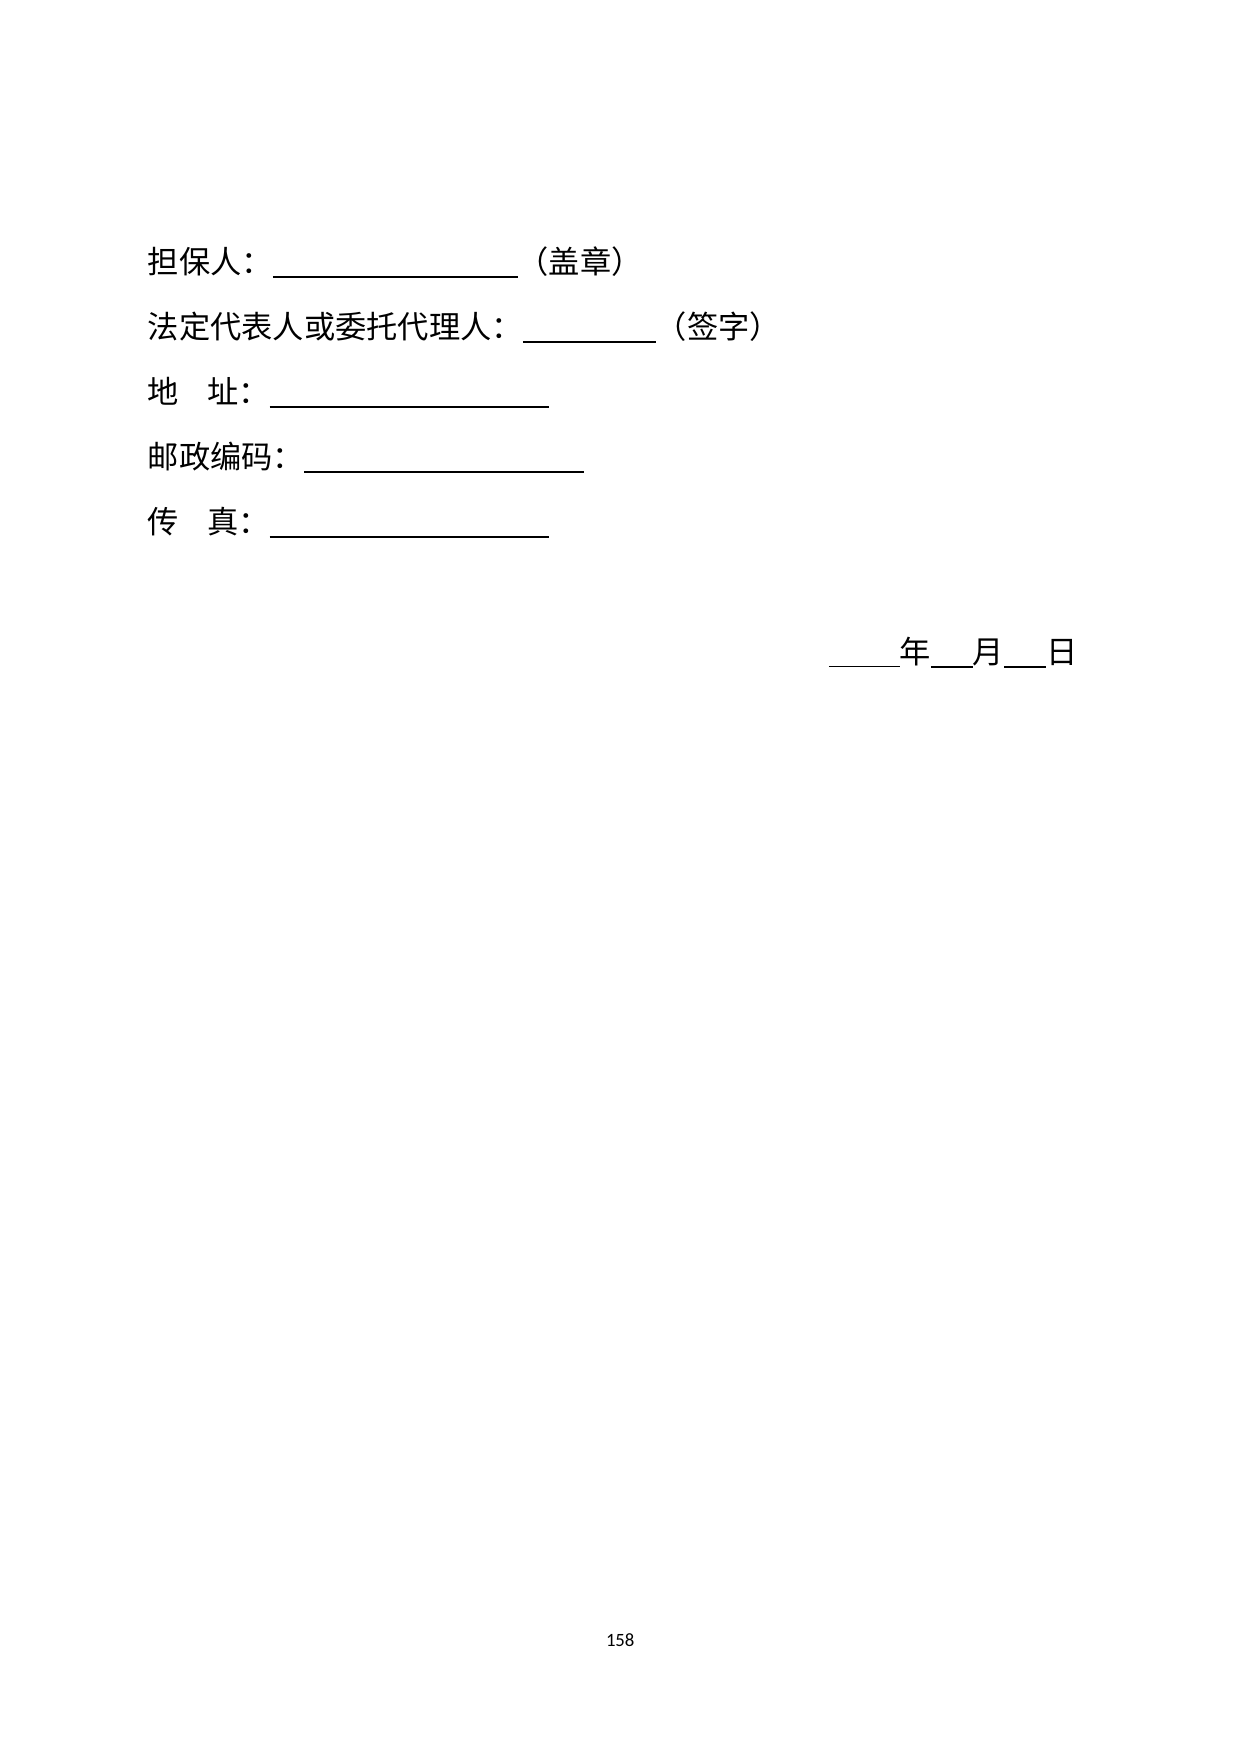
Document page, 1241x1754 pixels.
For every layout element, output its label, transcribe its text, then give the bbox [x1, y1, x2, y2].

text 邮政编码： [148, 422, 1093, 487]
text 法定代表人或委托代理人： （签字） [148, 292, 968, 357]
text 传 真： [148, 487, 1093, 552]
text 担保人： （盖章） [148, 227, 1030, 292]
text 地 址： [148, 357, 1093, 422]
text 年 月 日 [148, 617, 1077, 682]
